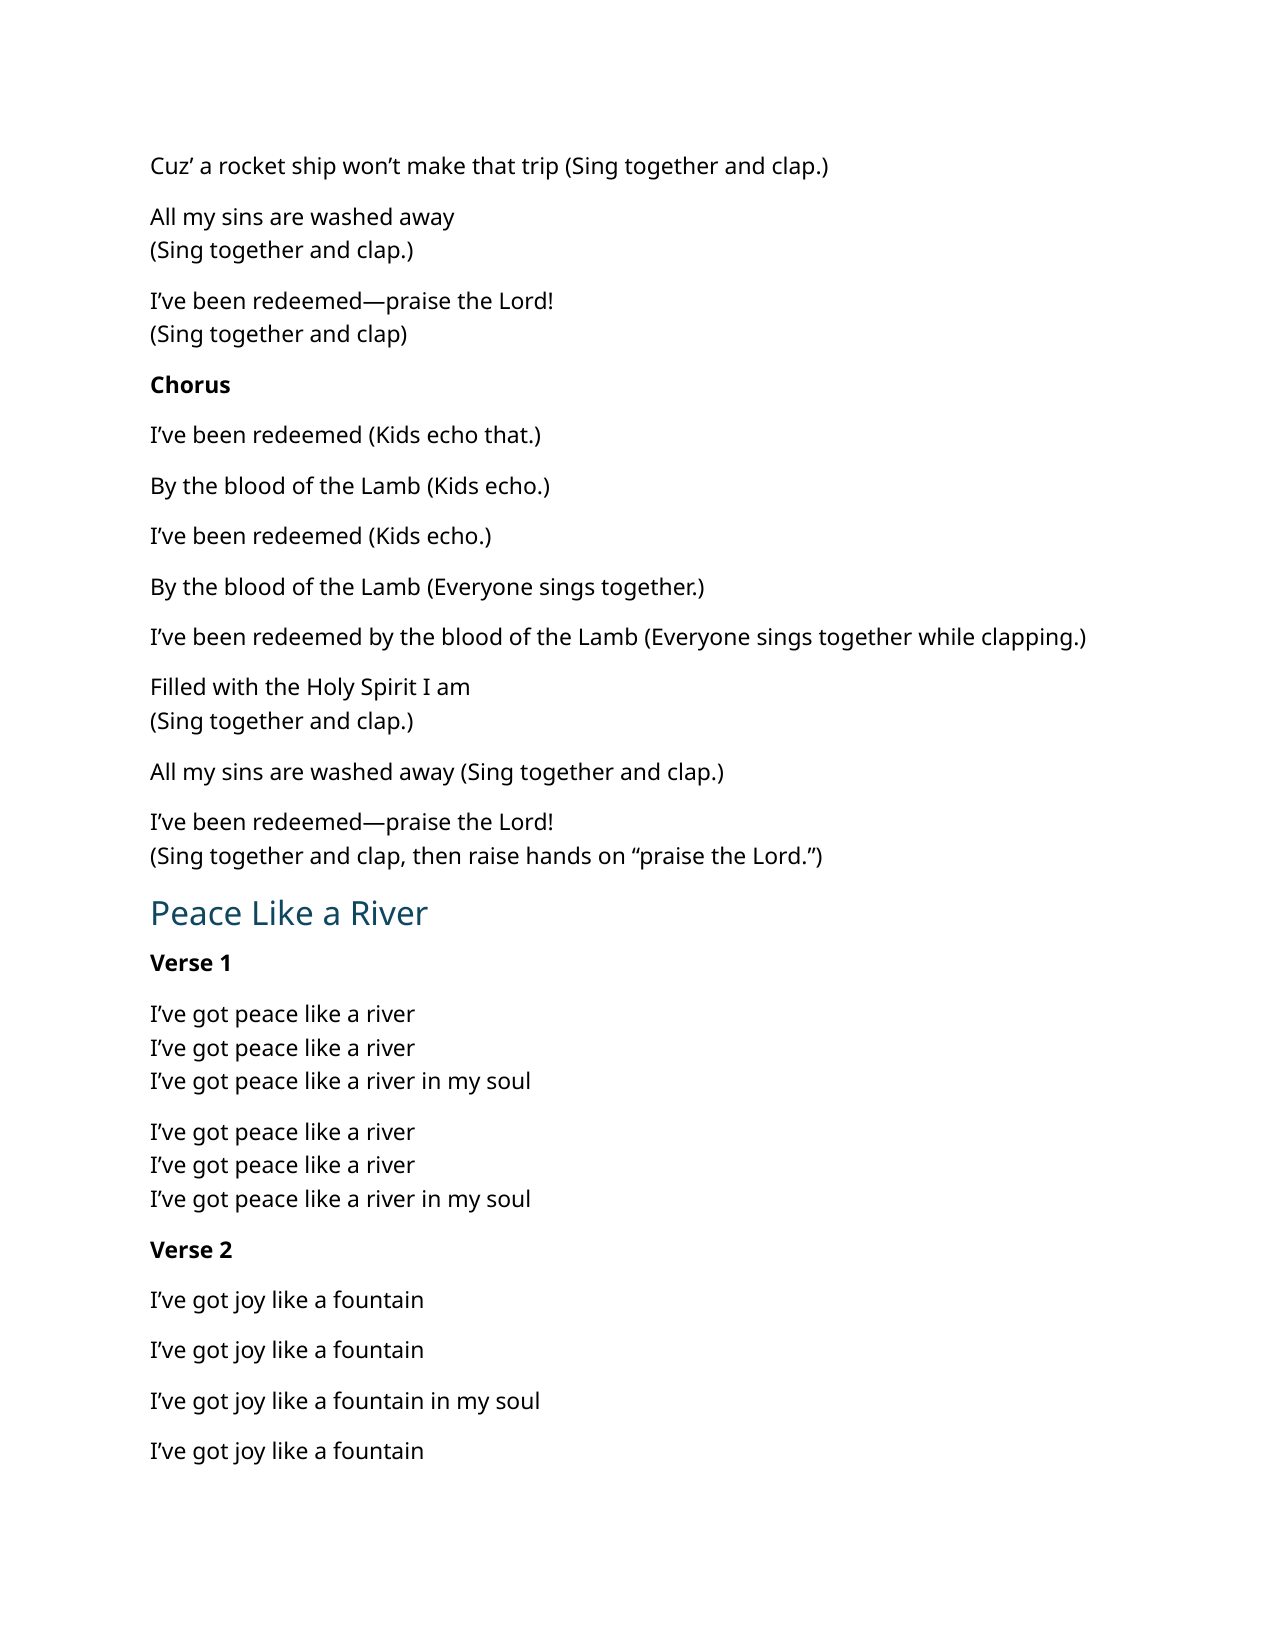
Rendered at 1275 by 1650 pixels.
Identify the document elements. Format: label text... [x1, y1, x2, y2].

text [150, 1435, 1125, 1466]
text I’ve been redeemed—praise the Lord! (Sing together and clap, then raise hands on “praise the Lord.”) [150, 806, 1125, 871]
text Verse 2 [150, 1233, 1125, 1265]
text I’ve been redeemed by the blood of the Lamb (Everyone sings together while clapping.) [150, 621, 1125, 652]
text Cuz’ a rocket ship won’t make that trip (Sing together and clap.) [150, 150, 1125, 181]
subtitle Peace Like a River [150, 890, 1125, 935]
text All my sins are washed away (Sing together and clap.) [150, 755, 1125, 787]
text By the blood of the Lamb (Everyone sings together.) [150, 570, 1125, 602]
text I’ve been redeemed (Kids echo.) [150, 520, 1125, 551]
text I’ve got joy like a fountain in my soul [150, 1385, 1125, 1416]
text Chorus [150, 369, 1125, 400]
text I’ve got joy like a fountain [150, 1284, 1125, 1315]
text I’ve got joy like a fountain [150, 1334, 1125, 1366]
text By the blood of the Lamb (Kids echo.) [150, 469, 1125, 501]
text Verse 1 [150, 947, 1125, 978]
text I’ve got peace like a river I’ve got peace like a river I’ve got peace like a river in my soul [150, 1116, 1125, 1214]
text I’ve been redeemed (Kids echo that.) [150, 419, 1125, 450]
text Filled with the Holy Spirit I am (Sing together and clap.) [150, 671, 1125, 736]
text I’ve got peace like a river I’ve got peace like a river I’ve got peace like a river in my soul [150, 998, 1125, 1096]
text All my sins are washed away (Sing together and clap.) [150, 200, 1125, 265]
text I’ve been redeemed—praise the Lord! (Sing together and clap) [150, 284, 1125, 349]
